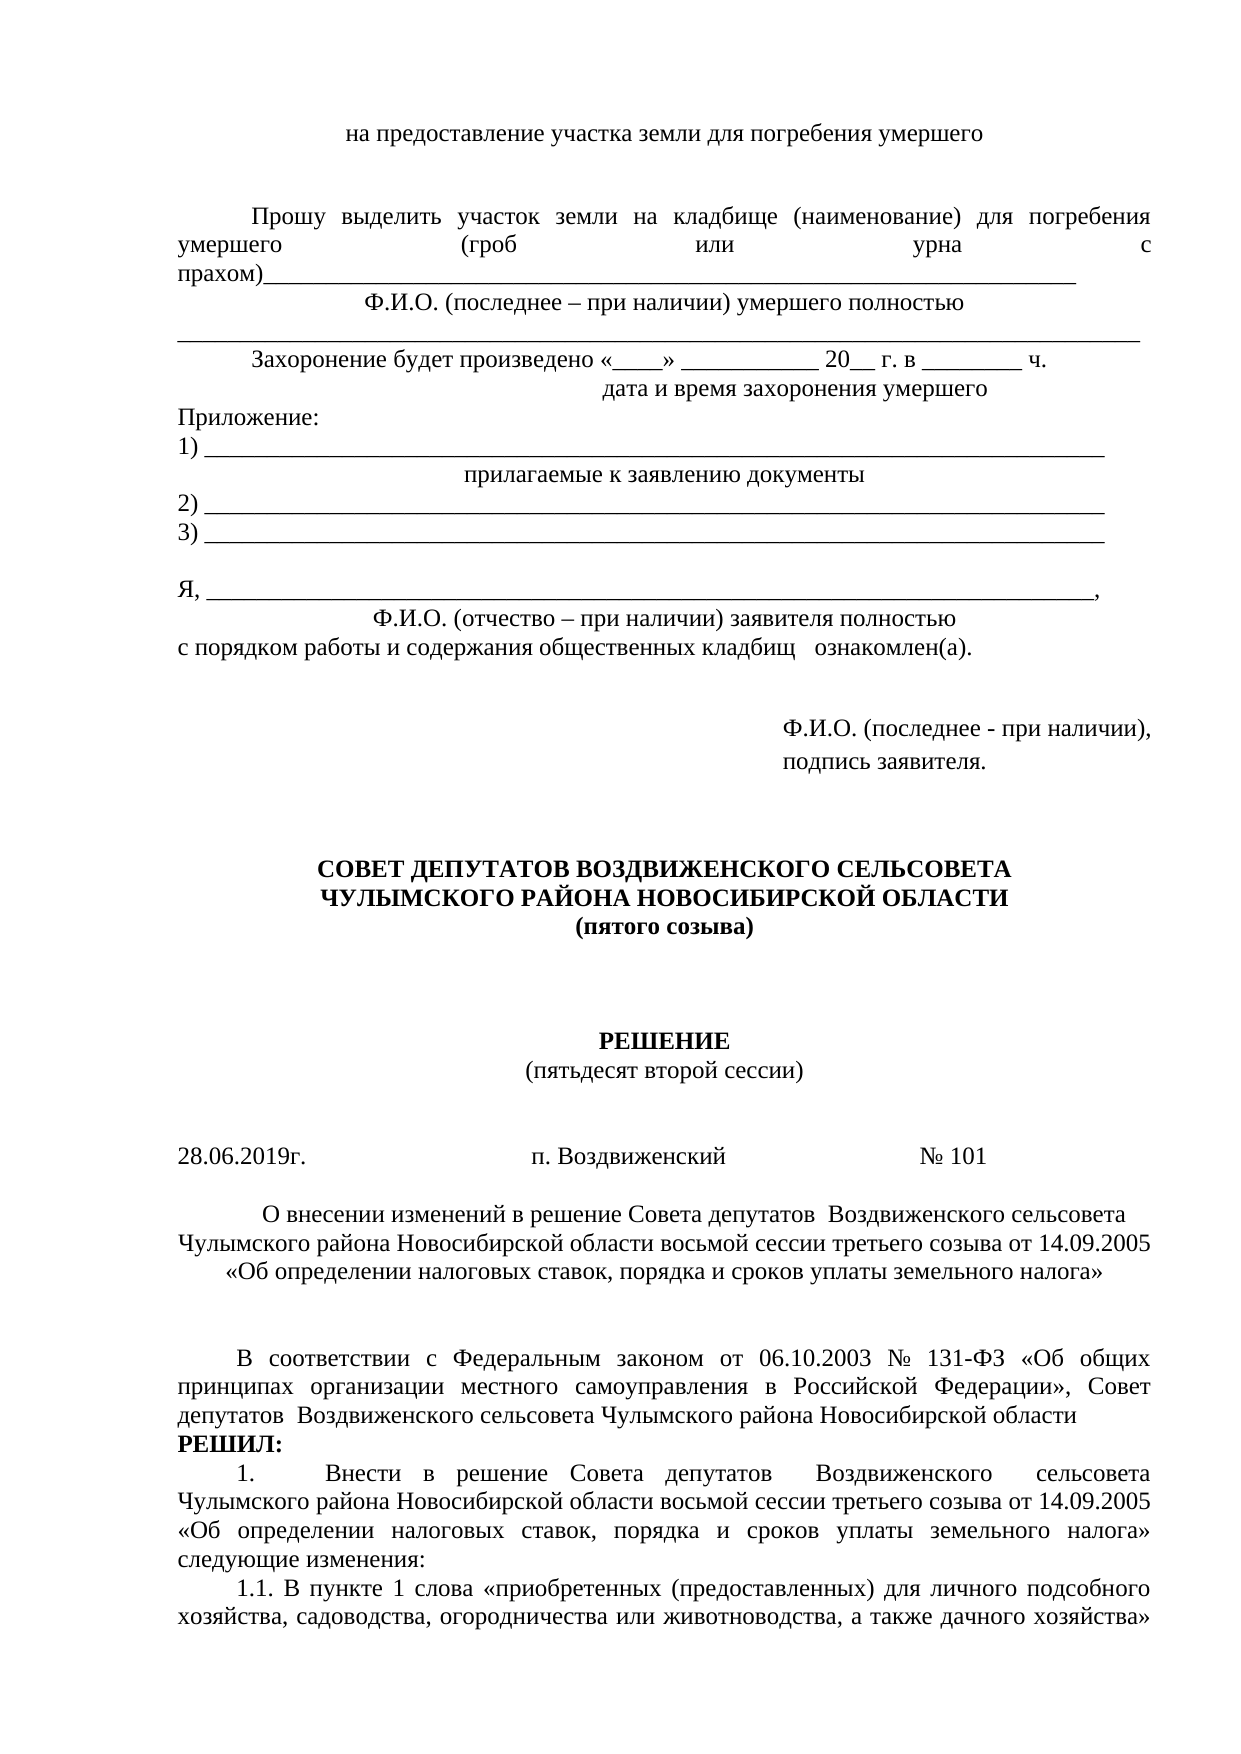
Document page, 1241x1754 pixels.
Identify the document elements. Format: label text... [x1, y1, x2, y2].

list Внести в решение Совета депутатов Воздвиженского сельсовета Чулымского района Новосибирской области восьмой сессии третьего созыва от 14.09.2005 «Об определении налоговых ставок, порядка и сроков уплаты земельного налога» следующие изменения: [177, 1458, 1152, 1573]
text Прошу выделить участок земли на кладбище (наименование) для погребения умершего (гроб или урна с прахом)_________________________________________________________________ [177, 201, 1152, 287]
text (пятьдесят второй сессии) [177, 1055, 1152, 1084]
text РЕШИЛ: [177, 1429, 1152, 1458]
text 28.06.2019г. п. Воздвиженский № 101 [177, 1141, 1152, 1170]
text прилагаемые к заявлению документы [177, 459, 1152, 488]
text Ф.И.О. (последнее – при наличии) умершего полностью [177, 287, 1152, 316]
text с порядком работы и содержания общественных кладбищ ознакомлен(а). [177, 632, 1152, 661]
text 2) ________________________________________________________________________ [177, 488, 1152, 517]
text на предоставление участка земли для погребения умершего [177, 118, 1152, 147]
text Захоронение будет произведено «____» ___________ 20__ г. в ________ ч. [177, 344, 1152, 373]
text ЧУЛЫМСКОГО РАЙОНА НОВОСИБИРСКОЙ ОБЛАСТИ [177, 883, 1152, 911]
text Ф.И.О. (отчество – при наличии) заявителя полностью [177, 603, 1152, 632]
text Я, _______________________________________________________________________, [177, 574, 1152, 603]
text Ф.И.О. (последнее - при наличии), подпись заявителя. [783, 713, 1152, 775]
text 1) ________________________________________________________________________ [177, 431, 1152, 459]
text _____________________________________________________________________________ [177, 316, 1152, 344]
text 3) ________________________________________________________________________ [177, 517, 1152, 546]
text СОВЕТ ДЕПУТАТОВ ВОЗДВИЖЕНСКОГО СЕЛЬСОВЕТА [177, 854, 1152, 883]
text РЕШЕНИЕ [177, 1026, 1152, 1055]
text (пятого созыва) [177, 911, 1152, 940]
text В соответствии с Федеральным законом от 06.10.2003 № 131-ФЗ «Об общих принципах организации местного самоуправления в Российской Федерации», Совет депутатов Воздвиженского сельсовета Чулымского района Новосибирской области [177, 1343, 1152, 1429]
text Приложение: [177, 402, 1152, 431]
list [177, 1573, 1152, 1630]
text О внесении изменений в решение Совета депутатов Воздвиженского сельсовета Чулымского района Новосибирской области восьмой сессии третьего созыва от 14.09.2005 «Об определении налоговых ставок, порядка и сроков уплаты земельного налога» [177, 1199, 1152, 1285]
text дата и время захоронения умершего [177, 373, 1152, 402]
